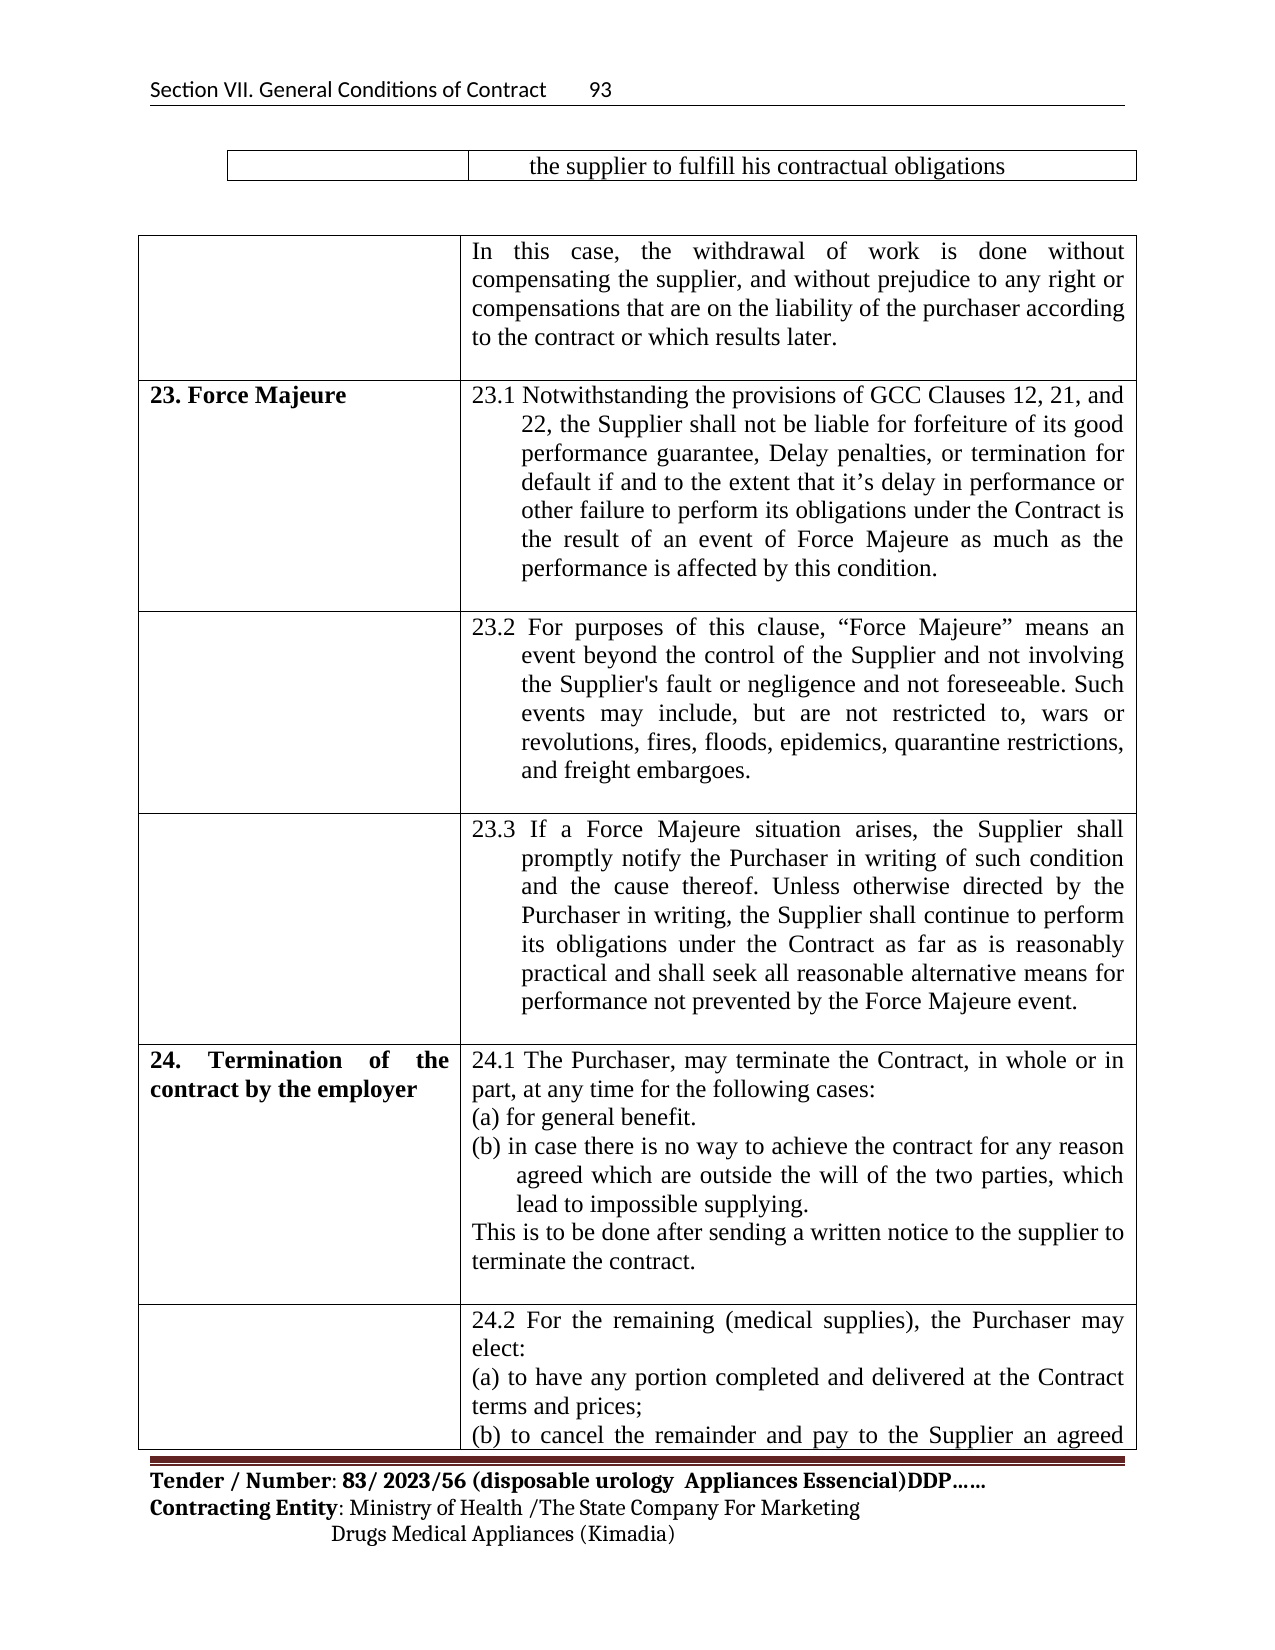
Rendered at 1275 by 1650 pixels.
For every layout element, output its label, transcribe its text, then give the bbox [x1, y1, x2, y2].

table_cell 24.1 The Purchaser, may terminate the Contract, in whole or in part, at any time for the following cases: (a) for general benefit. (b) in case there is no way to achieve the contract for any reason agreed which are outside the will of the two parties, which lead to impossible supplying. This is to be done after sending a written notice to the supplier to terminate the contract. [461, 1045, 1136, 1304]
table_cell 24. Termination of the contract by the employer [139, 1045, 460, 1304]
table_cell 23. Force Majeure [139, 381, 460, 611]
table_cell [139, 814, 460, 1044]
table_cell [461, 1305, 1136, 1448]
table_header [139, 236, 460, 379]
table_cell 23.1 Notwithstanding the provisions of GCC Clauses 12, 21, and 22, the Supplier shall not be liable for forfeiture of its good performance guarantee, Delay penalties, or termination for default if and to the extent that it’s delay in performance or other failure to perform its obligations under the Contract is the result of an event of Force Majeure as much as the performance is affected by this condition. [461, 381, 1136, 611]
table_cell 23.2 For purposes of this clause, “Force Majeure” means an event beyond the control of the Supplier and not involving the Supplier's fault or negligence and not foreseeable. Such events may include, but are not restricted to, wars or revolutions, fires, floods, epidemics, quarantine restrictions, and freight embargoes. [461, 612, 1136, 813]
table_cell [139, 1305, 460, 1448]
table_cell [139, 612, 460, 813]
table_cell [228, 151, 468, 180]
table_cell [469, 151, 1136, 180]
table_cell 23.3 If a Force Majeure situation arises, the Supplier shall promptly notify the Purchaser in writing of such condition and the cause thereof. Unless otherwise directed by the Purchaser in writing, the Supplier shall continue to perform its obligations under the Contract as far as is reasonably practical and shall seek all reasonable alternative means for performance not prevented by the Force Majeure event. [461, 814, 1136, 1044]
table_header In this case, the withdrawal of work is done without compensating the supplier, and without prejudice to any right or compensations that are on the liability of the purchaser according to the contract or which results later. [461, 236, 1136, 379]
